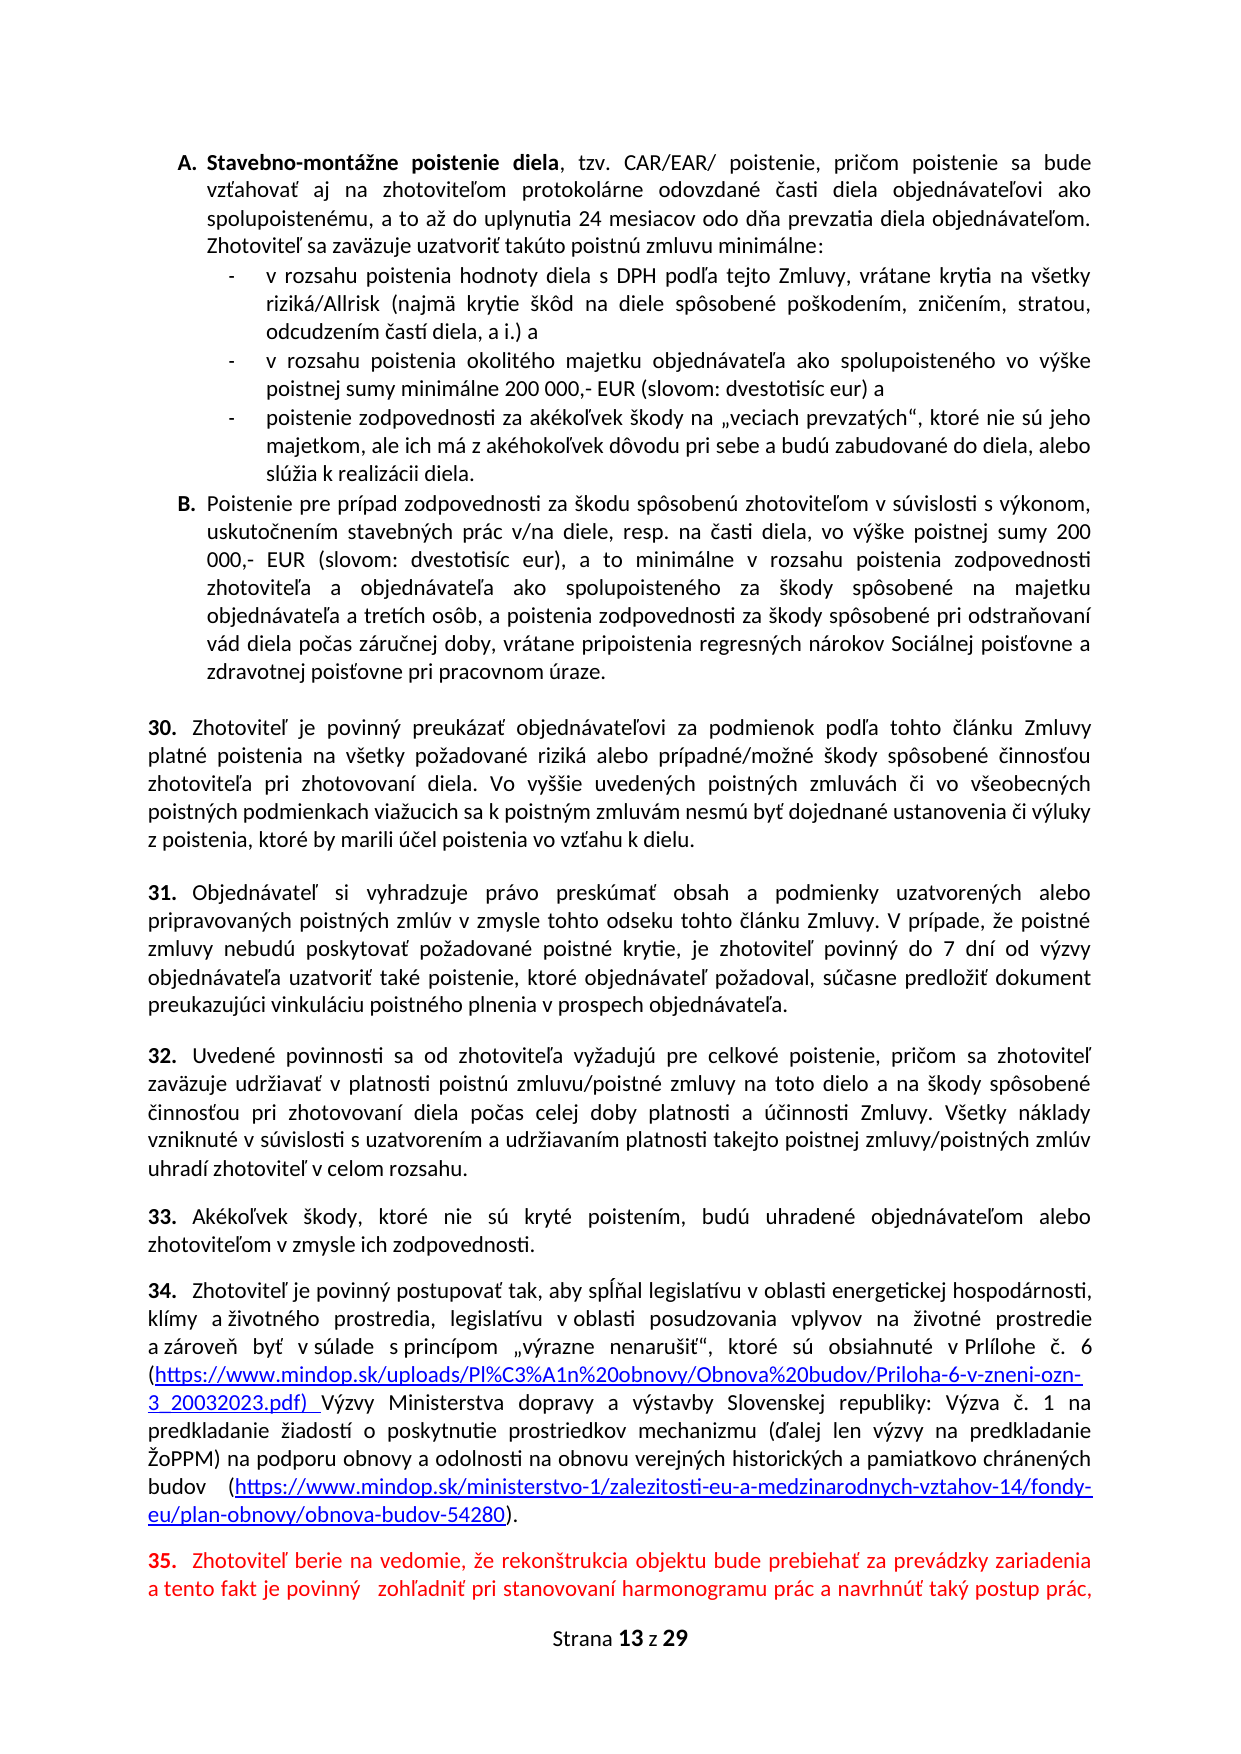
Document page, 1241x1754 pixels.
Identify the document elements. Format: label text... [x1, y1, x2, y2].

list Poistenie pre prípad zodpovednosti za škodu spôsobenú zhotoviteľom v súvislosti s výkonom, uskutočnením stavebných prác v/na diele, resp. na časti diela, vo výške poistnej sumy 200 000,- EUR (slovom: dvestotisíc eur), a to minimálne v rozsahu poistenia zodpovednosti zhotoviteľa a objednávateľa ako spolupoisteného za škody spôsobené na majetku objednávateľa a tretích osôb, a poistenia zodpovednosti za škody spôsobené pri odstraňovaní vád diela počas záručnej doby, vrátane pripoistenia regresných nárokov Sociálnej poisťovne a zdravotnej poisťovne pri pracovnom úraze. [177, 489, 1093, 685]
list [148, 1546, 1093, 1602]
list Zhotoviteľ je povinný preukázať objednávateľovi za podmienok podľa tohto článku Zmluvy platné poistenia na všetky požadované riziká alebo prípadné/možné škody spôsobené činnosťou zhotoviteľa pri zhotovovaní diela. Vo vyššie uvedených poistných zmluvách či vo všeobecných poistných podmienkach viažucich sa k poistným zmluvám nesmú byť dojednané ustanovenia či výluky z poistenia, ktoré by marili účel poistenia vo vzťahu k dielu. [148, 713, 1093, 853]
list v rozsahu poistenia hodnoty diela s DPH podľa tejto Zmluvy, vrátane krytia na všetky riziká/Allrisk (najmä krytie škôd na diele spôsobené poškodením, zničením, stratou, odcudzením častí diela, a i.) a [228, 261, 1093, 345]
list Objednávateľ si vyhradzuje právo preskúmať obsah a podmienky uzatvorených alebo pripravovaných poistných zmlúv v zmysle tohto odseku tohto článku Zmluvy. V prípade, že poistné zmluvy nebudú poskytovať požadované poistné krytie, je zhotoviteľ povinný do 7 dní od výzvy objednávateľa uzatvoriť také poistenie, ktoré objednávateľ požadoval, súčasne predložiť dokument preukazujúci vinkuláciu poistného plnenia v prospech objednávateľa. [148, 878, 1093, 1019]
list v rozsahu poistenia okolitého majetku objednávateľa ako spolupoisteného vo výške poistnej sumy minimálne 200 000,- EUR (slovom: dvestotisíc eur) a [228, 346, 1093, 402]
list Akékoľvek škody, ktoré nie sú kryté poistením, budú uhradené objednávateľom alebo zhotoviteľom v zmysle ich zodpovednosti. [148, 1202, 1093, 1258]
list Uvedené povinnosti sa od zhotoviteľa vyžadujú pre celkové poistenie, pričom sa zhotoviteľ zaväzuje udržiavať v platnosti poistnú zmluvu/poistné zmluvy na toto dielo a na škody spôsobené činnosťou pri zhotovovaní diela počas celej doby platnosti a účinnosti Zmluvy. Všetky náklady vzniknuté v súvislosti s uzatvorením a udržiavaním platnosti takejto poistnej zmluvy/poistných zmlúv uhradí zhotoviteľ v celom rozsahu. [148, 1042, 1093, 1182]
list Zhotoviteľ je povinný postupovať tak, aby spĺňal legislatívu v oblasti energetickej hospodárnosti, klímy a životného prostredia, legislatívu v oblasti posudzovania vplyvov na životné prostredie a zároveň byť v súlade s princípom „výrazne nenarušiť“, ktoré sú obsiahnuté v Prlílohe č. 6 (https://www.mindop.sk/uploads/Pl%C3%A1n%20obnovy/Obnova%20budov/Priloha-6-v-zneni-ozn-3_20032023.pdf) Výzvy Ministerstva dopravy a výstavby Slovenskej republiky: Výzva č. 1 na predkladanie žiadostí o poskytnutie prostriedkov mechanizmu (ďalej len výzvy na predkladanie ŽoPPM) na podporu obnovy a odolnosti na obnovu verejných historických a pamiatkovo chránených budov (https://www.mindop.sk/ministerstvo-1/zalezitosti-eu-a-medzinarodnych-vztahov-14/fondy-eu/plan-obnovy/obnova-budov-54280). [148, 1276, 1093, 1528]
list poistenie zodpovednosti za akékoľvek škody na „veciach prevzatých“, ktoré nie sú jeho majetkom, ale ich má z akéhokoľvek dôvodu pri sebe a budú zabudované do diela, alebo slúžia k realizácii diela. [228, 403, 1093, 488]
list Stavebno-montážne poistenie diela, tzv. CAR/EAR/ poistenie, pričom poistenie sa bude vzťahovať aj na zhotoviteľom protokolárne odovzdané časti diela objednávateľovi ako spolupoistenému, a to až do uplynutia 24 mesiacov odo dňa prevzatia diela objednávateľom. Zhotoviteľ sa zaväzuje uzatvoriť takúto poistnú zmluvu minimálne: [177, 148, 1093, 260]
